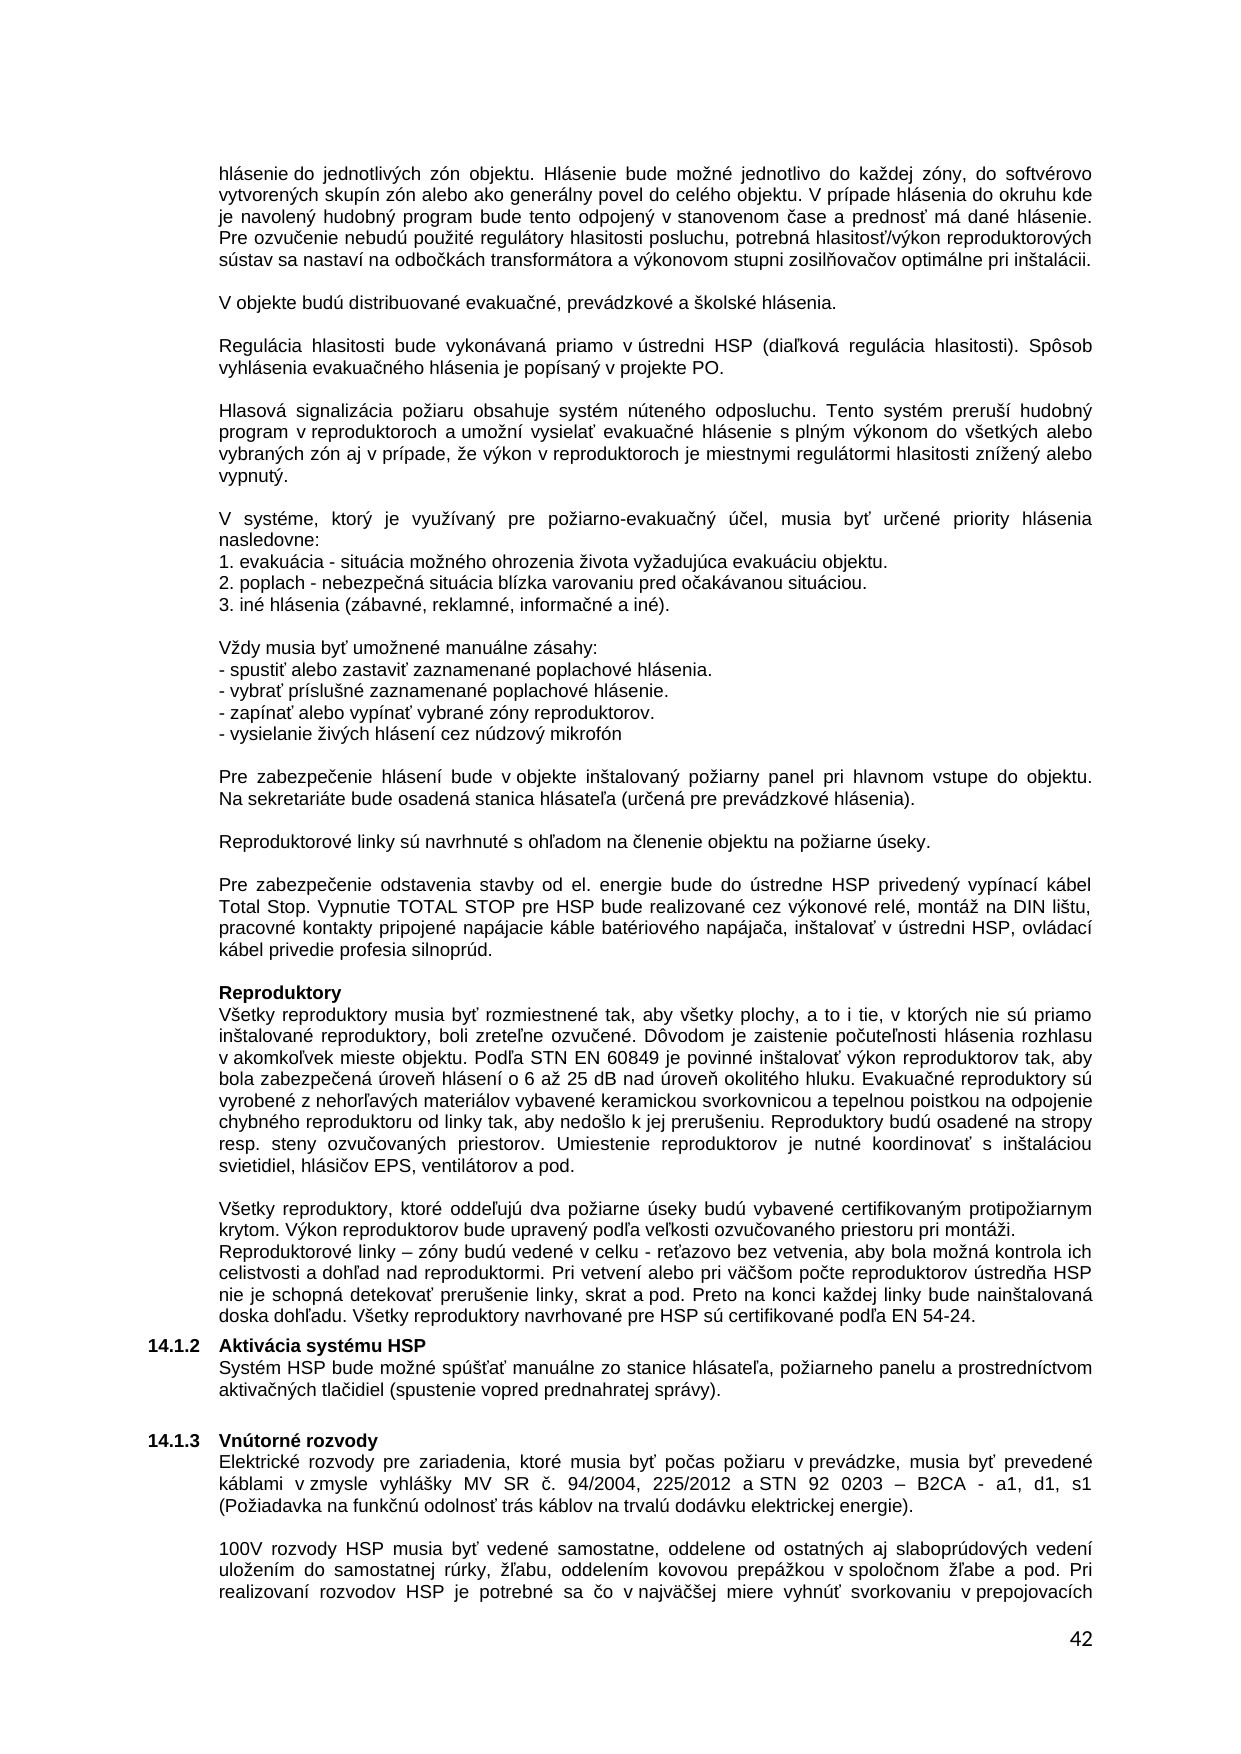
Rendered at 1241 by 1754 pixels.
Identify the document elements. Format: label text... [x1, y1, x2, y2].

text - spustiť alebo zastaviť zaznamenané poplachové hlásenia. [218, 658, 1093, 680]
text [218, 162, 1093, 270]
text V objekte budú distribuované evakuačné, prevádzkové a školské hlásenia. [218, 292, 1093, 313]
text Všetky reproduktory, ktoré oddeľujú dva požiarne úseky budú vybavené certifikovaným protipožiarnym krytom. Výkon reproduktorov bude upravený podľa veľkosti ozvučovaného priestoru pri montáži. [218, 1197, 1093, 1241]
list Vnútorné rozvody [148, 1430, 1093, 1451]
text Pre zabezpečenie odstavenia stavby od el. energie bude do ústredne HSP privedený vypínací kábel Total Stop. Vypnutie TOTAL STOP pre HSP bude realizované cez výkonové relé, montáž na DIN lištu, pracovné kontakty pripojené napájacie káble batériového napájača, inštalovať v ústredni HSP, ovládací kábel privedie profesia silnoprúd. [218, 874, 1093, 960]
text - vybrať príslušné zaznamenané poplachové hlásenie. [218, 680, 1093, 702]
text 1. evakuácia - situácia možného ohrozenia života vyžadujúca evakuáciu objektu. [218, 551, 1093, 572]
text 2. poplach - nebezpečná situácia blízka varovaniu pred očakávanou situáciou. [218, 572, 1093, 594]
text Reproduktorové linky sú navrhnuté s ohľadom na členenie objektu na požiarne úseky. [218, 831, 1093, 852]
list Aktivácia systému HSP [148, 1335, 1093, 1357]
text Pre zabezpečenie hlásení bude v objekte inštalovaný požiarny panel pri hlavnom vstupe do objektu. Na sekretariáte bude osadená stanica hlásateľa (určená pre prevádzkové hlásenia). [218, 766, 1093, 809]
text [218, 1538, 1093, 1602]
text 3. iné hlásenia (zábavné, reklamné, informačné a iné). [218, 594, 1093, 615]
text - vysielanie živých hlásení cez núdzový mikrofón [218, 723, 1093, 745]
text Systém HSP bude možné spúšťať manuálne zo stanice hlásateľa, požiarneho panelu a prostredníctvom aktivačných tlačidiel (spustenie vopred prednahratej správy). [218, 1357, 1093, 1400]
text Reproduktory [218, 982, 1093, 1003]
text - zapínať alebo vypínať vybrané zóny reproduktorov. [218, 702, 1093, 723]
text Hlasová signalizácia požiaru obsahuje systém núteného odposluchu. Tento systém preruší hudobný program v reproduktoroch a umožní vysielať evakuačné hlásenie s plným výkonom do všetkých alebo vybraných zón aj v prípade, že výkon v reproduktoroch je miestnymi regulátormi hlasitosti znížený alebo vypnutý. [218, 400, 1093, 486]
text Elektrické rozvody pre zariadenia, ktoré musia byť počas požiaru v prevádzke, musia byť prevedené káblami v zmysle vyhlášky MV SR č. 94/2004, 225/2012 a STN 92 0203 – B2CA - a1, d1, s1 (Požiadavka na funkčnú odolnosť trás káblov na trvalú dodávku elektrickej energie). [218, 1451, 1093, 1516]
text Reproduktorové linky – zóny budú vedené v celku - reťazovo bez vetvenia, aby bola možná kontrola ich celistvosti a dohľad nad reproduktormi. Pri vetvení alebo pri väčšom počte reproduktorov ústredňa HSP nie je schopná detekovať prerušenie linky, skrat a pod. Preto na konci každej linky bude nainštalovaná doska dohľadu. Všetky reproduktory navrhované pre HSP sú certifikované podľa EN 54-24. [218, 1241, 1093, 1327]
text Regulácia hlasitosti bude vykonávaná priamo v ústredni HSP (diaľková regulácia hlasitosti). Spôsob vyhlásenia evakuačného hlásenia je popísaný v projekte PO. [218, 335, 1093, 378]
text V systéme, ktorý je využívaný pre požiarno-evakuačný účel, musia byť určené priority hlásenia nasledovne: [218, 507, 1093, 551]
text Všetky reproduktory musia byť rozmiestnené tak, aby všetky plochy, a to i tie, v ktorých nie sú priamo inštalované reproduktory, boli zreteľne ozvučené. Dôvodom je zaistenie počuteľnosti hlásenia rozhlasu v akomkoľvek mieste objektu. Podľa STN EN 60849 je povinné inštalovať výkon reproduktorov tak, aby bola zabezpečená úroveň hlásení o 6 až 25 dB nad úroveň okolitého hluku. Evakuačné reproduktory sú vyrobené z nehorľavých materiálov vybavené keramickou svorkovnicou a tepelnou poistkou na odpojenie chybného reproduktoru od linky tak, aby nedošlo k jej prerušeniu. Reproduktory budú osadené na stropy resp. steny ozvučovaných priestorov. Umiestenie reproduktorov je nutné koordinovať s inštaláciou svietidiel, hlásičov EPS, ventilátorov a pod. [218, 1003, 1093, 1176]
text Vždy musia byť umožnené manuálne zásahy: [218, 637, 1093, 658]
